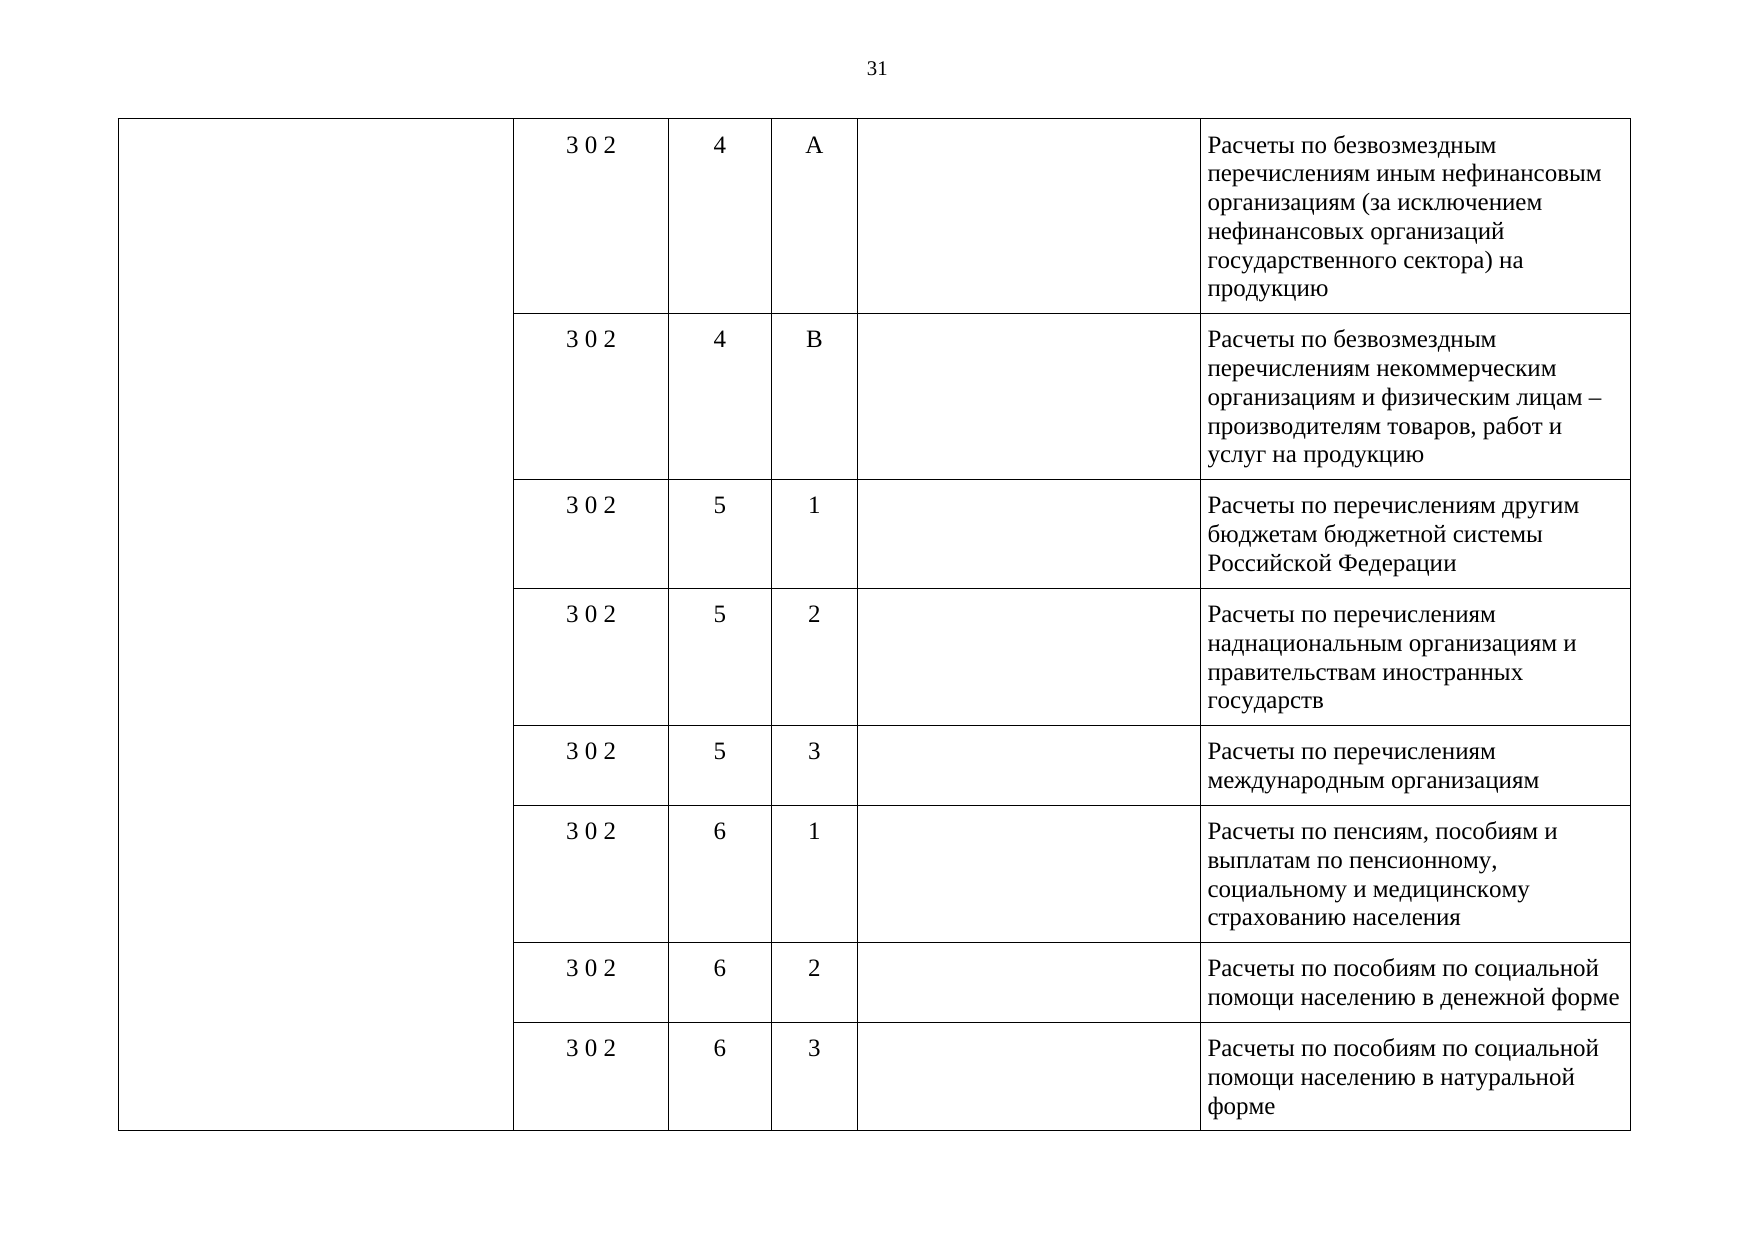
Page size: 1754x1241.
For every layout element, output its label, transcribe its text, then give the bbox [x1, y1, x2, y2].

table_cell 4 [669, 314, 771, 479]
table_cell 3 [772, 726, 857, 804]
table_cell Расчеты по безвозмездным перечислениям иным нефинансовым организациям (за исключением нефинансовых организаций государственного сектора) на продукцию [1201, 119, 1630, 313]
table_cell 5 [669, 589, 771, 725]
table_cell Расчеты по перечислениям международным организациям [1201, 726, 1630, 804]
table_cell [858, 726, 1200, 804]
table_cell 3 [772, 1023, 857, 1130]
table_cell [858, 314, 1200, 479]
table_cell Расчеты по безвозмездным перечислениям некоммерческим организациям и физическим лицам – производителям товаров, работ и услуг на продукцию [1201, 314, 1630, 479]
table_cell 6 [669, 1023, 771, 1130]
table_cell [858, 589, 1200, 725]
table_cell 2 [772, 589, 857, 725]
table_cell [858, 480, 1200, 587]
table_cell В [772, 314, 857, 479]
table_cell Расчеты по пособиям по социальной помощи населению в натуральной форме [1201, 1023, 1630, 1130]
table_cell [858, 943, 1200, 1022]
table_cell 3 0 2 [514, 1023, 668, 1130]
table_cell 5 [669, 480, 771, 587]
table_cell А [772, 119, 857, 313]
table_cell Расчеты по перечислениям другим бюджетам бюджетной системы Российской Федерации [1201, 480, 1630, 587]
table_cell 1 [772, 806, 857, 942]
table_cell 3 0 2 [514, 806, 668, 942]
table_cell [858, 806, 1200, 942]
table_cell 3 0 2 [514, 119, 668, 313]
table_cell 3 0 2 [514, 589, 668, 725]
table_cell 4 [669, 119, 771, 313]
table_cell 3 0 2 [514, 480, 668, 587]
table_cell [858, 119, 1200, 313]
table_cell 3 0 2 [514, 726, 668, 804]
table_cell 3 0 2 [514, 314, 668, 479]
table_cell Расчеты по пенсиям, пособиям и выплатам по пенсионному, социальному и медицинскому страхованию населения [1201, 806, 1630, 942]
table_cell Расчеты по перечислениям наднациональным организациям и правительствам иностранных государств [1201, 589, 1630, 725]
table_cell 6 [669, 806, 771, 942]
table_cell 6 [669, 943, 771, 1022]
table_cell 1 [772, 480, 857, 587]
table_cell 3 0 2 [514, 943, 668, 1022]
table_cell 2 [772, 943, 857, 1022]
table_cell [858, 1023, 1200, 1130]
table_cell Расчеты по пособиям по социальной помощи населению в денежной форме [1201, 943, 1630, 1022]
table_cell 5 [669, 726, 771, 804]
